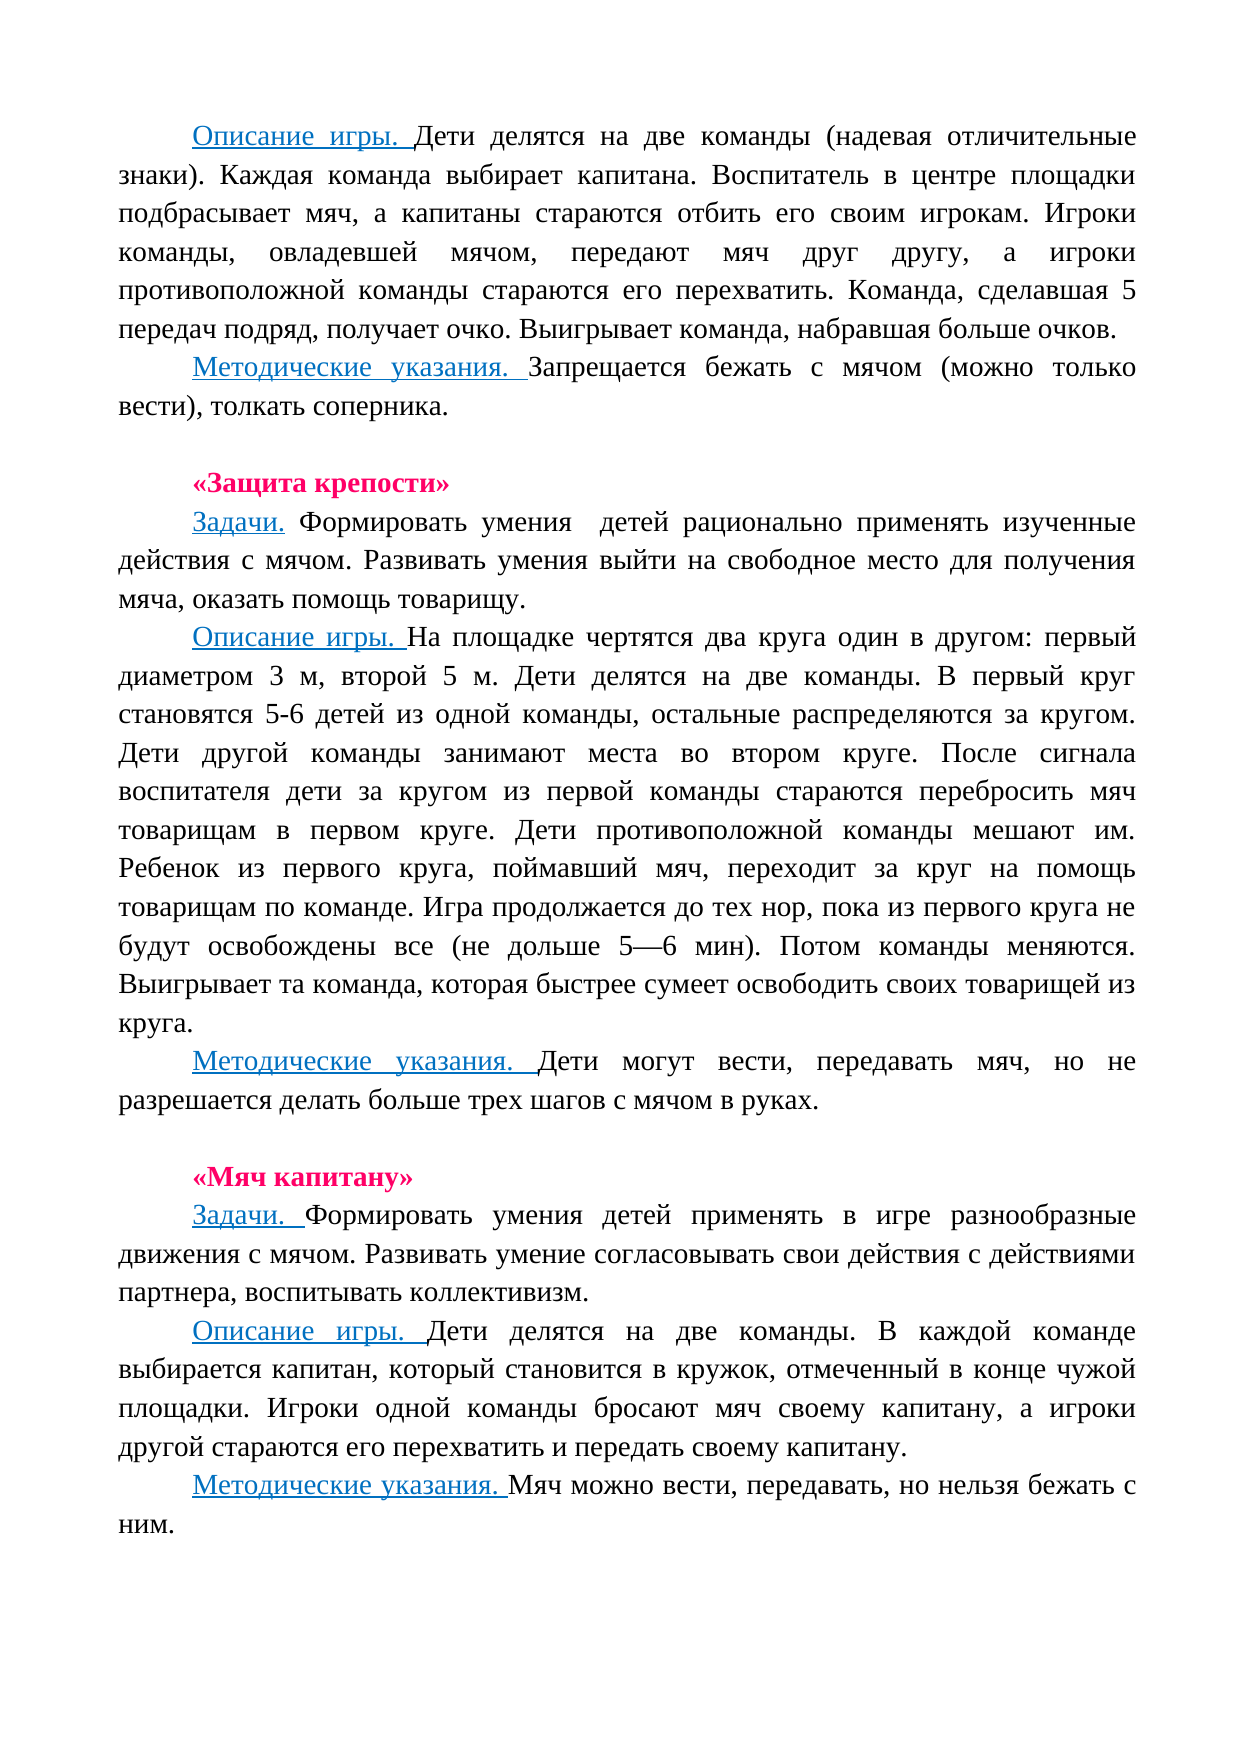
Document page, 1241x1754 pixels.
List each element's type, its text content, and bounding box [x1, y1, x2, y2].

text Описание игры. Дети делятся на две команды. В каждой команде выбирается капитан, который становится в кружок, отмеченный в конце чужой площадки. Игроки одной команды бросают мяч своему капитану, а игроки другой стараются его перехватить и передать своему капитану. [118, 1313, 1137, 1462]
text Методические указания. Дети могут вести, передавать мяч, но не разрешается делать больше трех шагов с мячом в руках. [118, 1043, 1137, 1115]
text Задачи. Формировать умения детей рационально применять изученные действия с мячом. Развивать умения выйти на свободное место для получения мяча, оказать помощь товарищу. [118, 504, 1137, 614]
text Задачи. Формировать умения детей применять в игре разнообразные движения с мячом. Развивать умение согласовывать свои действия с действиями партнера, воспитывать коллективизм. [118, 1197, 1137, 1308]
text «Защита крепости» [118, 465, 1137, 499]
text Методические указания. Мяч можно вести, передавать, но нельзя бежать с ним. [118, 1467, 1137, 1539]
text Описание игры. Дети делятся на две команды (надевая отличительные знаки). Каждая команда выбирает капитана. Воспитатель в центре площадки подбрасывает мяч, а капитаны стараются отбить его своим игрокам. Игроки команды, овладевшей мячом, передают мяч друг другу, а игроки противоположной команды стараются его перехватить. Команда, сделавшая 5 передач подряд, получает очко. Выигрывает команда, набравшая больше очков. [118, 118, 1137, 344]
text Методические указания. Запрещается бежать с мячом (можно только вести), толкать соперника. [118, 349, 1137, 422]
text «Мяч капитану» [118, 1159, 1137, 1192]
text Описание игры. На площадке чертятся два круга один в другом: первый диаметром 3 м, второй 5 м. Дети делятся на две команды. В первый круг становятся 5-6 детей из одной команды, остальные распределяются за кругом. Дети другой команды занимают места во втором круге. После сигнала воспитателя дети за кругом из первой команды стараются перебросить мяч товарищам в первом круге. Дети противоположной команды мешают им. Ребенок из первого круга, поймавший мяч, переходит за круг на помощь товарищам по команде. Игра продолжается до тех нор, пока из первого круга не будут освобождены все (не дольше 5—6 мин). Потом команды меняются. Выигрывает та команда, которая быстрее сумеет освободить своих товарищей из круга. [118, 619, 1137, 1038]
